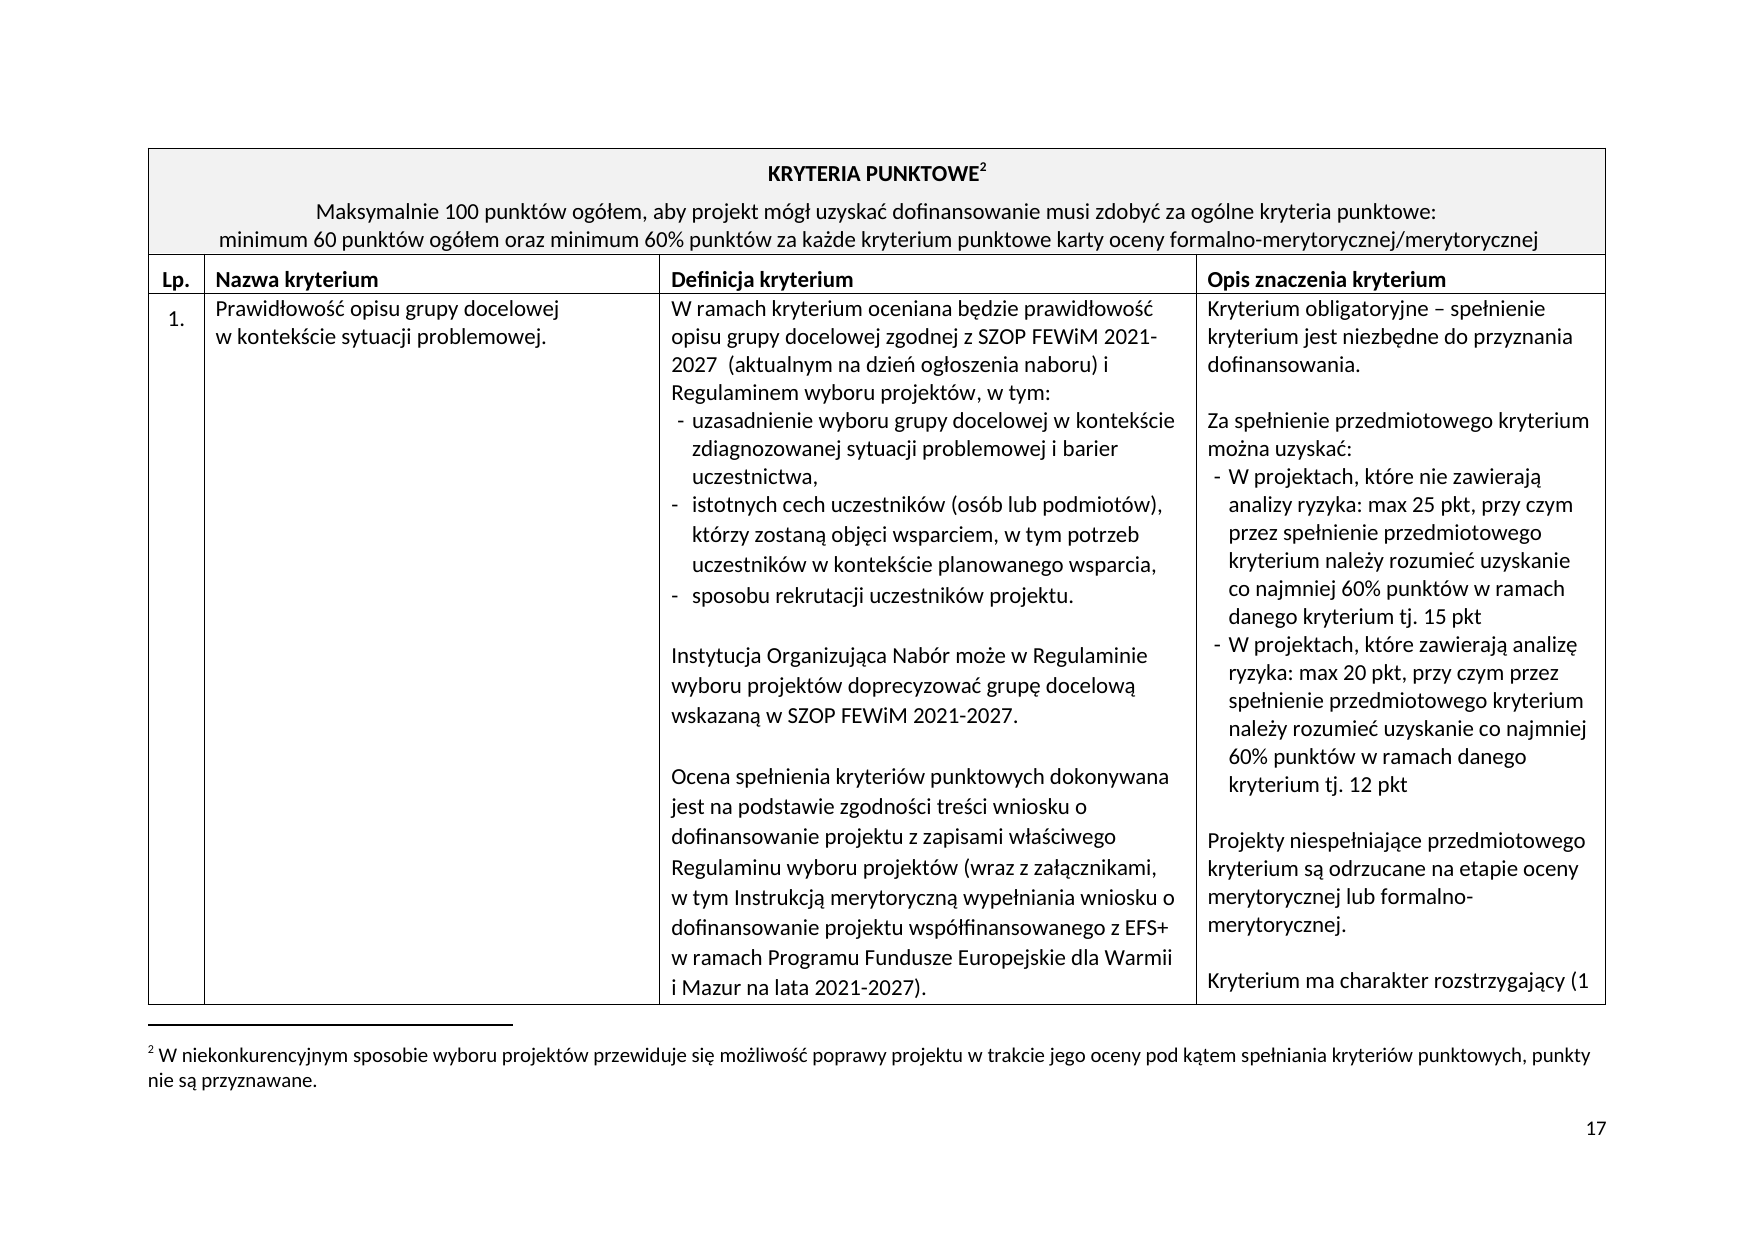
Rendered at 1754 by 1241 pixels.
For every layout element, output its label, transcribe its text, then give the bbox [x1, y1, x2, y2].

table_cell 1. [149, 294, 204, 1003]
table_cell Definicja kryterium [660, 255, 1196, 293]
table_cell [1197, 294, 1605, 1003]
table_cell KRYTERIA PUNKTOWE Maksymalnie 100 punktów ogółem, aby projekt mógł uzyskać dofinansowanie musi zdobyć za ogólne kryteria punktowe: minimum 60 punktów ogółem oraz minimum 60% punktów za każde kryterium punktowe karty oceny formalno-merytorycznej/merytorycznej [149, 149, 1605, 253]
table_cell Nazwa kryterium [205, 255, 659, 293]
table_cell Opis znaczenia kryterium [1197, 255, 1605, 293]
table_cell Lp. [149, 255, 204, 293]
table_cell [660, 294, 1196, 1003]
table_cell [205, 294, 659, 1003]
